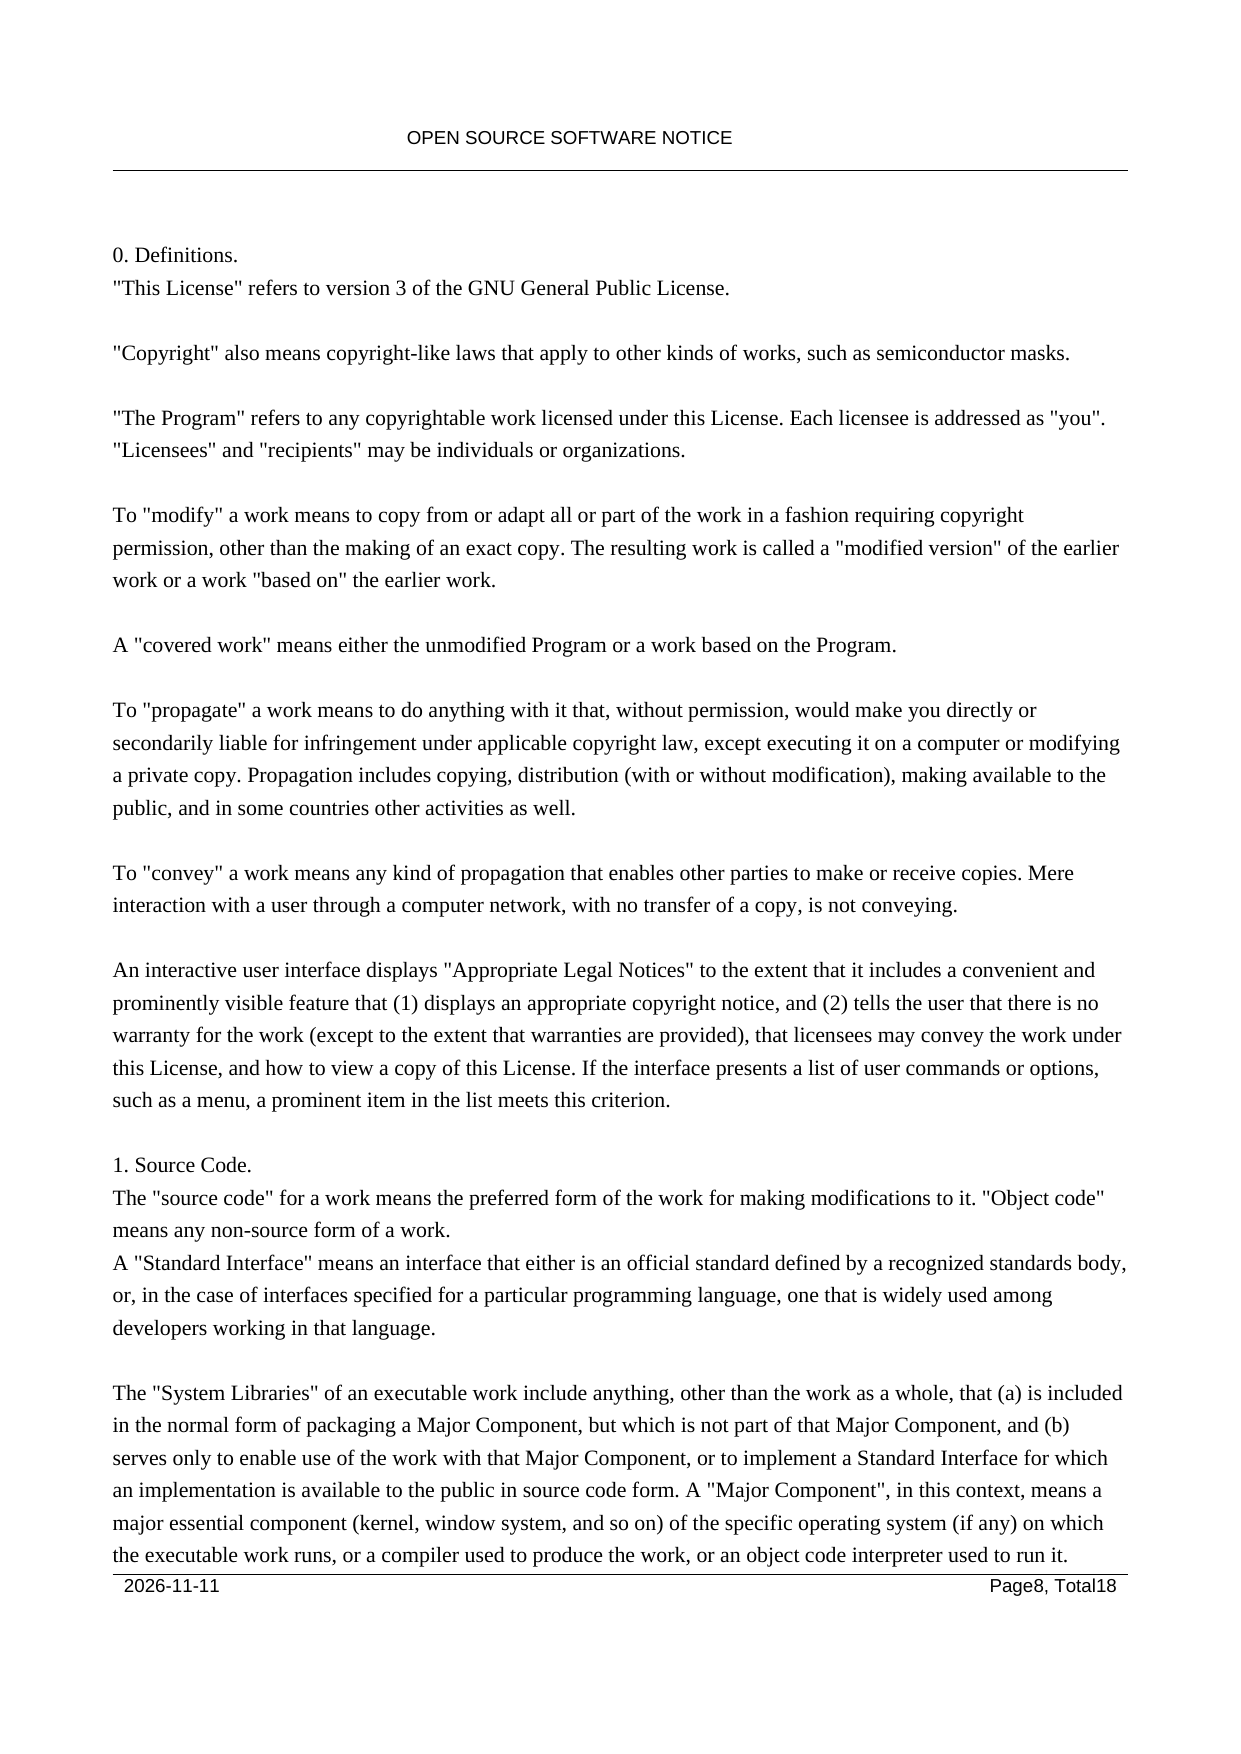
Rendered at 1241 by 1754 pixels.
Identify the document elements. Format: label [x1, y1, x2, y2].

text [112, 206, 1128, 1571]
